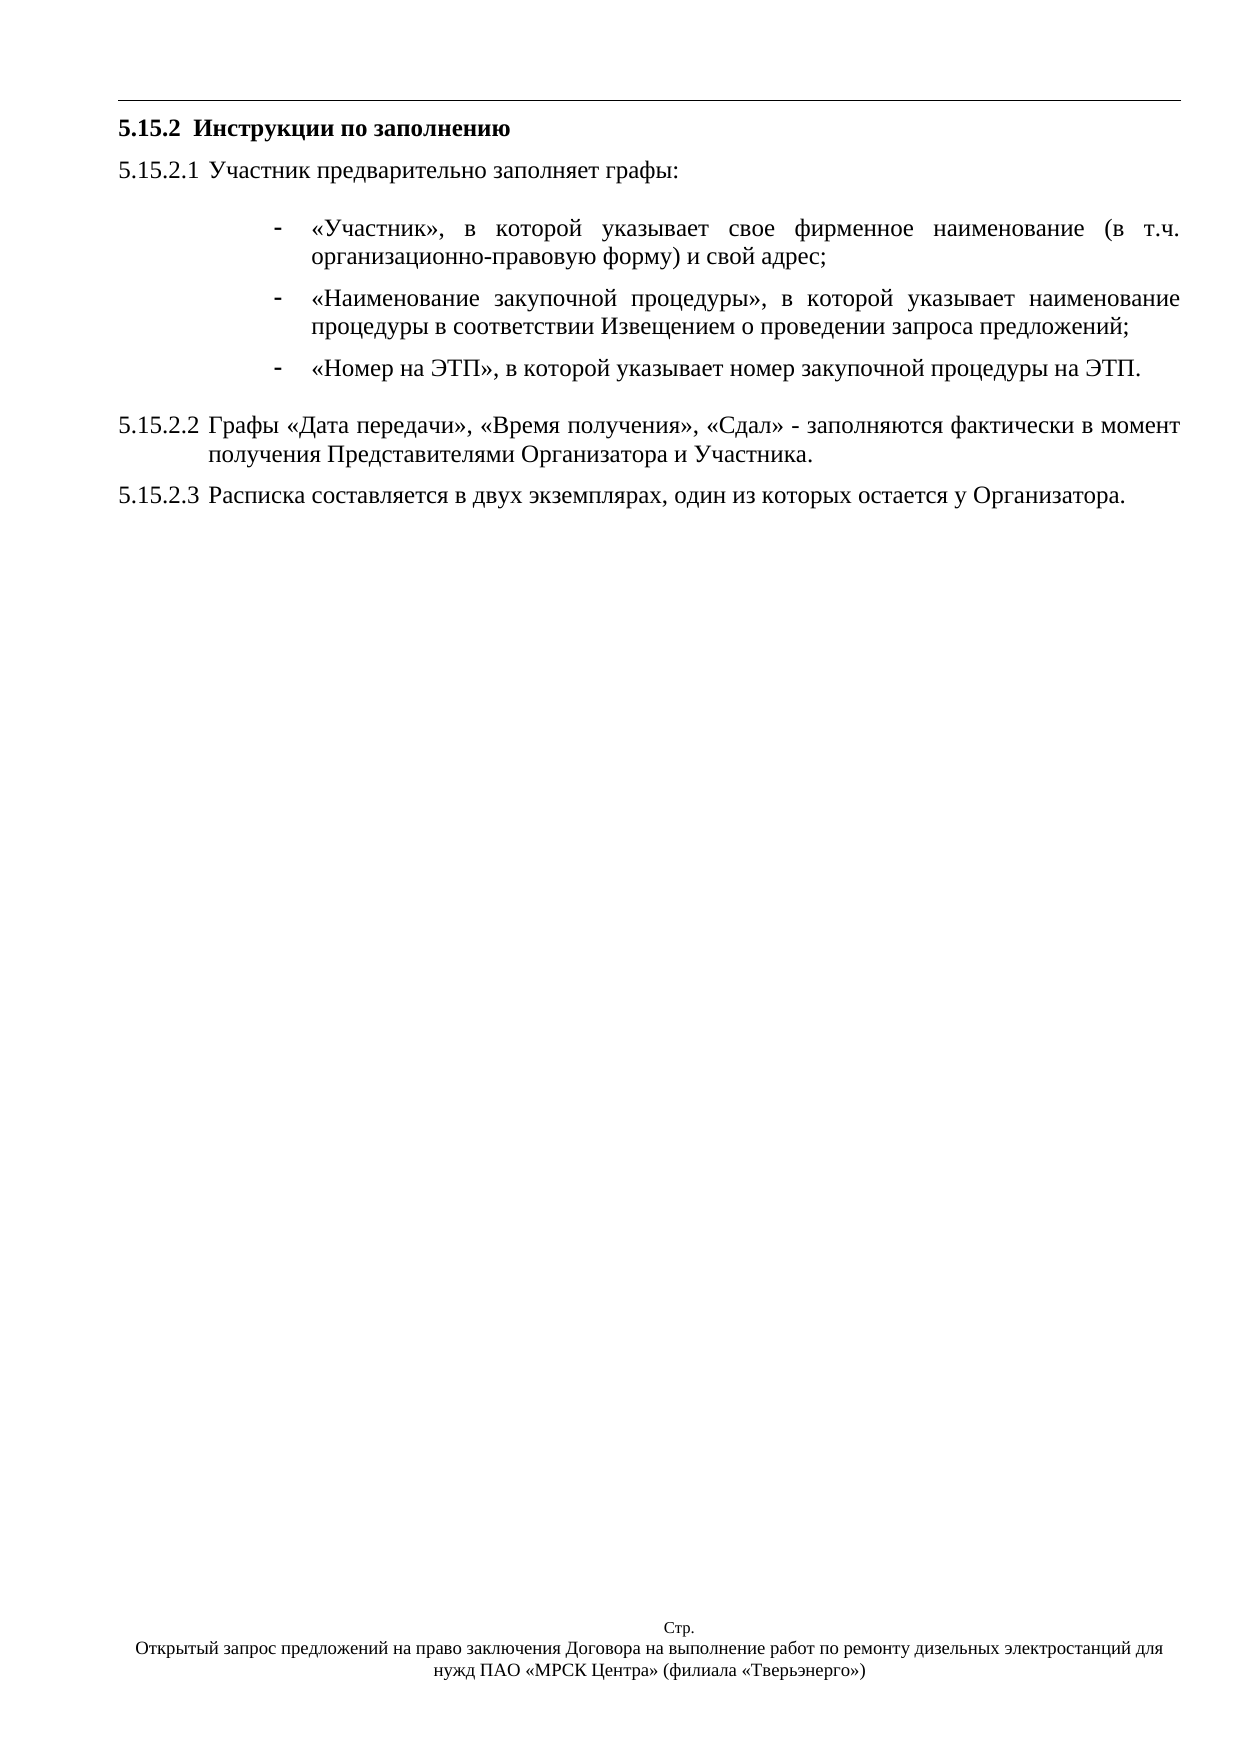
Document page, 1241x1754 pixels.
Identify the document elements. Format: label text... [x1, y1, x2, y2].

list Графы «Дата передачи», «Время получения», «Сдал» - заполняются фактически в момент получения Представителями Организатора и Участника. [118, 411, 1181, 468]
list Участник предварительно заполняет графы: [118, 155, 1181, 183]
list «Наименование закупочной процедуры», в которой указывает наименование процедуры в соответствии Извещением о проведении запроса предложений; [274, 283, 1181, 340]
subtitle Инструкции по заполнению [118, 113, 1181, 142]
list «Участник», в которой указывает свое фирменное наименование (в т.ч. организационно-правовую форму) и свой адрес; [274, 213, 1181, 270]
list «Номер на ЭТП», в которой указывает номер закупочной процедуры на ЭТП. [274, 353, 1181, 381]
list Расписка составляется в двух экземплярах, один из которых остается у Организатора. [118, 481, 1181, 509]
